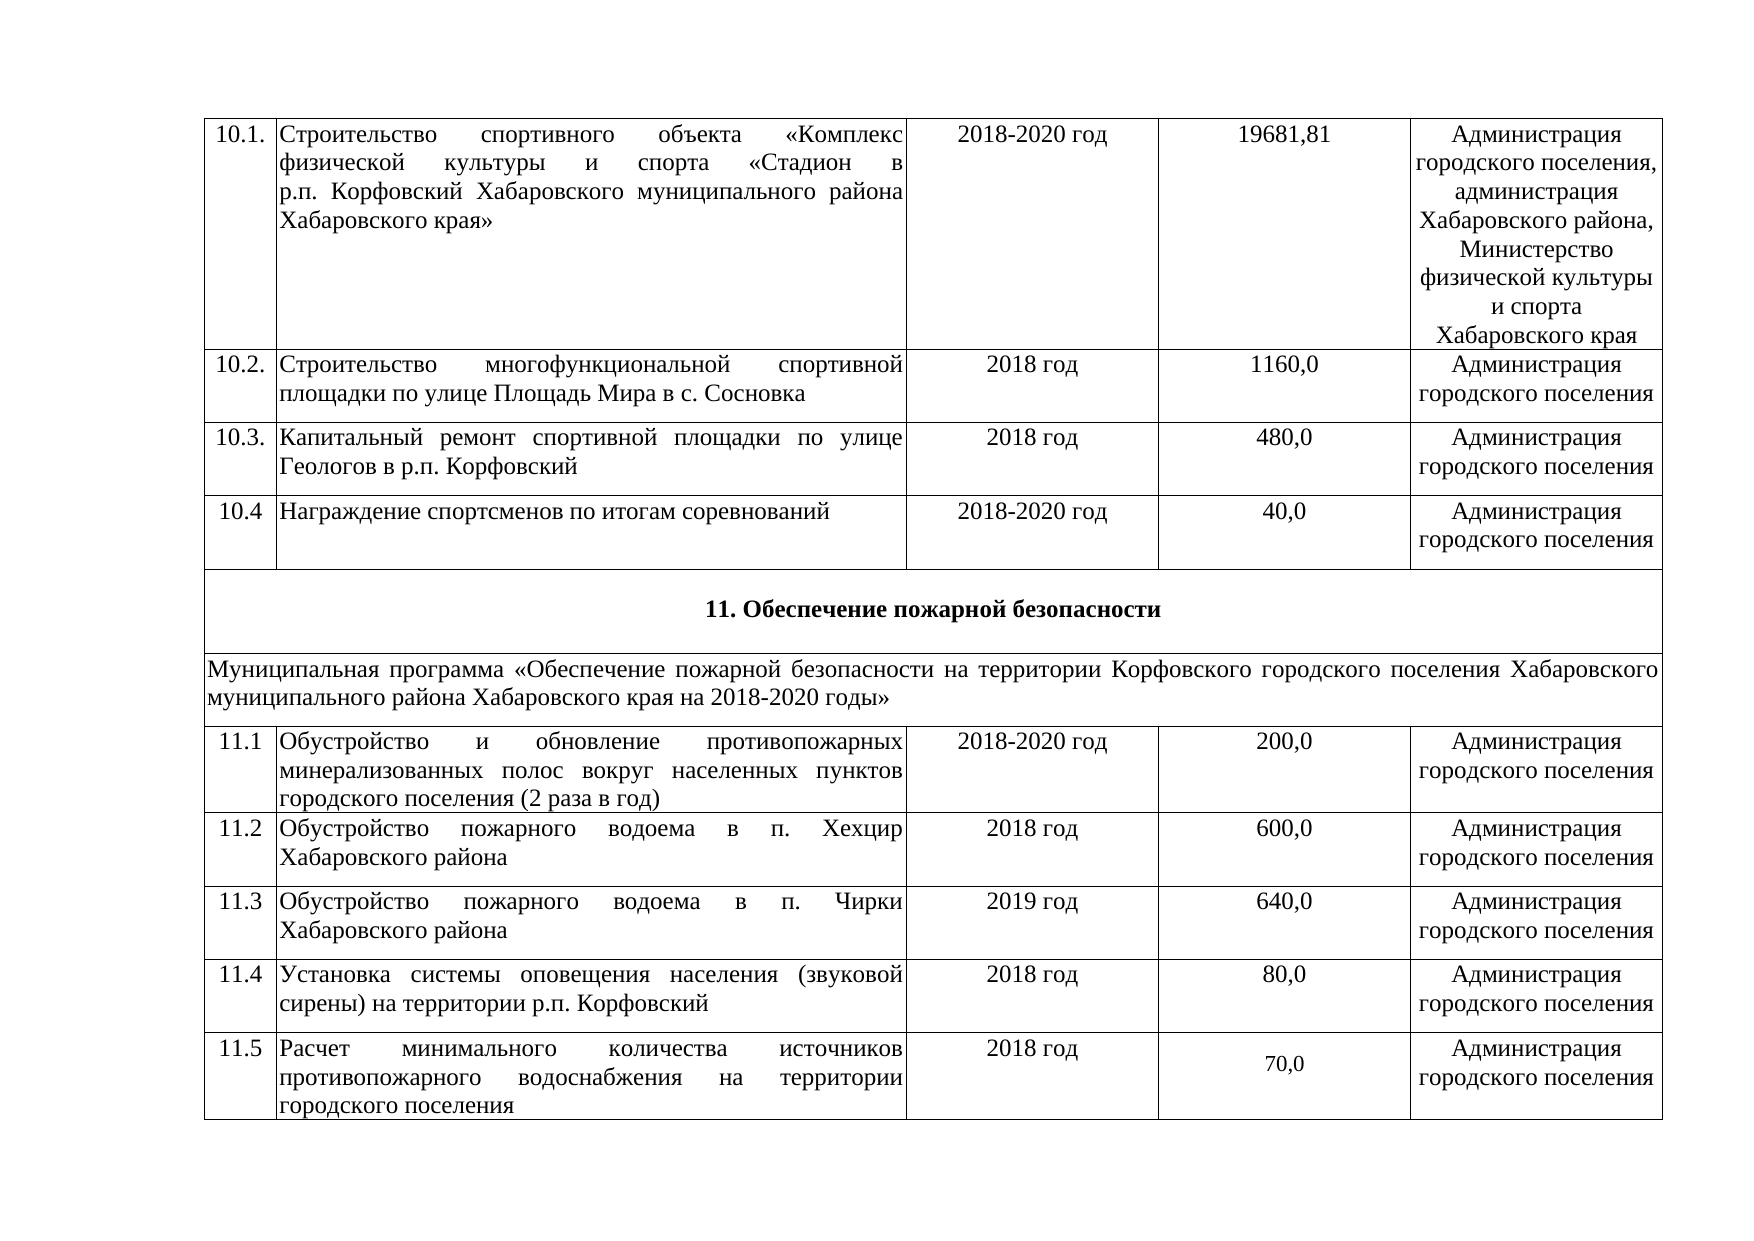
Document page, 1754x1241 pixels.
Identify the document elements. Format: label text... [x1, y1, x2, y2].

table_cell Администрация городского поселения [1411, 423, 1662, 495]
table_cell 80,0 [1159, 960, 1410, 1032]
table_cell 10.2. [205, 350, 276, 422]
table_cell 11.2 [205, 813, 276, 886]
table_cell 2018-2020 год [907, 119, 1158, 349]
table_cell Администрация городского поселения [1411, 496, 1662, 569]
table_cell Администрация городского поселения [1411, 887, 1662, 959]
table_cell 11. Обеспечение пожарной безопасности [205, 570, 1662, 653]
table_cell Администрация городского поселения [1411, 727, 1662, 812]
table_cell 1160,0 [1159, 350, 1410, 422]
table_cell Администрация городского поселения [1411, 350, 1662, 422]
table_cell Администрация городского поселения, администрация Хабаровского района, Министерство физической культуры и спорта Хабаровского края [1411, 119, 1662, 349]
table_cell 2019 год [907, 887, 1158, 959]
table_cell Обустройство пожарного водоема в п. Хехцир Хабаровского района [277, 813, 906, 886]
table_cell 2018 год [907, 1033, 1158, 1119]
table_cell 10.3. [205, 423, 276, 495]
table_cell 40,0 [1159, 496, 1410, 569]
table_cell 10.4 [205, 496, 276, 569]
table_cell 600,0 [1159, 813, 1410, 886]
table_cell 11.5 [205, 1033, 276, 1119]
table_cell 2018 год [907, 423, 1158, 495]
table_cell 11.1 [205, 727, 276, 812]
table_cell Обустройство и обновление противопожарных минерализованных полос вокруг населенных пунктов городского поселения (2 раза в год) [277, 727, 906, 812]
table_cell Строительство спортивного объекта «Комплекс физической культуры и спорта «Стадион в р.п. Корфовский Хабаровского муниципального района Хабаровского края» [277, 119, 906, 349]
table_cell 480,0 [1159, 423, 1410, 495]
table_cell 2018 год [907, 813, 1158, 886]
table_cell 200,0 [1159, 727, 1410, 812]
table_cell 70,0 [1159, 1033, 1410, 1119]
table_cell Строительство многофункциональной спортивной площадки по улице Площадь Мира в с. Сосновка [277, 350, 906, 422]
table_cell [1411, 1033, 1662, 1119]
table_cell Муниципальная программа «Обеспечение пожарной безопасности на территории Корфовского городского поселения Хабаровского муниципального района Хабаровского края на 2018-2020 годы» [205, 654, 1662, 726]
table_cell Расчет минимального количества источников противопожарного водоснабжения на территории городского поселения [277, 1033, 906, 1119]
table_cell Администрация городского поселения [1411, 960, 1662, 1032]
table_cell Капитальный ремонт спортивной площадки по улице Геологов в р.п. Корфовский [277, 423, 906, 495]
table_cell 19681,81 [1159, 119, 1410, 349]
table_cell Обустройство пожарного водоема в п. Чирки Хабаровского района [277, 887, 906, 959]
table_cell 2018-2020 год [907, 496, 1158, 569]
table_cell Администрация городского поселения [1411, 813, 1662, 886]
table_cell 2018 год [907, 350, 1158, 422]
table_cell 2018-2020 год [907, 727, 1158, 812]
table_cell 11.4 [205, 960, 276, 1032]
table_cell 11.3 [205, 887, 276, 959]
table_cell Установка системы оповещения населения (звуковой сирены) на территории р.п. Корфовский [277, 960, 906, 1032]
table_cell 640,0 [1159, 887, 1410, 959]
table_cell Награждение спортсменов по итогам соревнований [277, 496, 906, 569]
table_cell 10.1. [205, 119, 276, 349]
table_cell 2018 год [907, 960, 1158, 1032]
